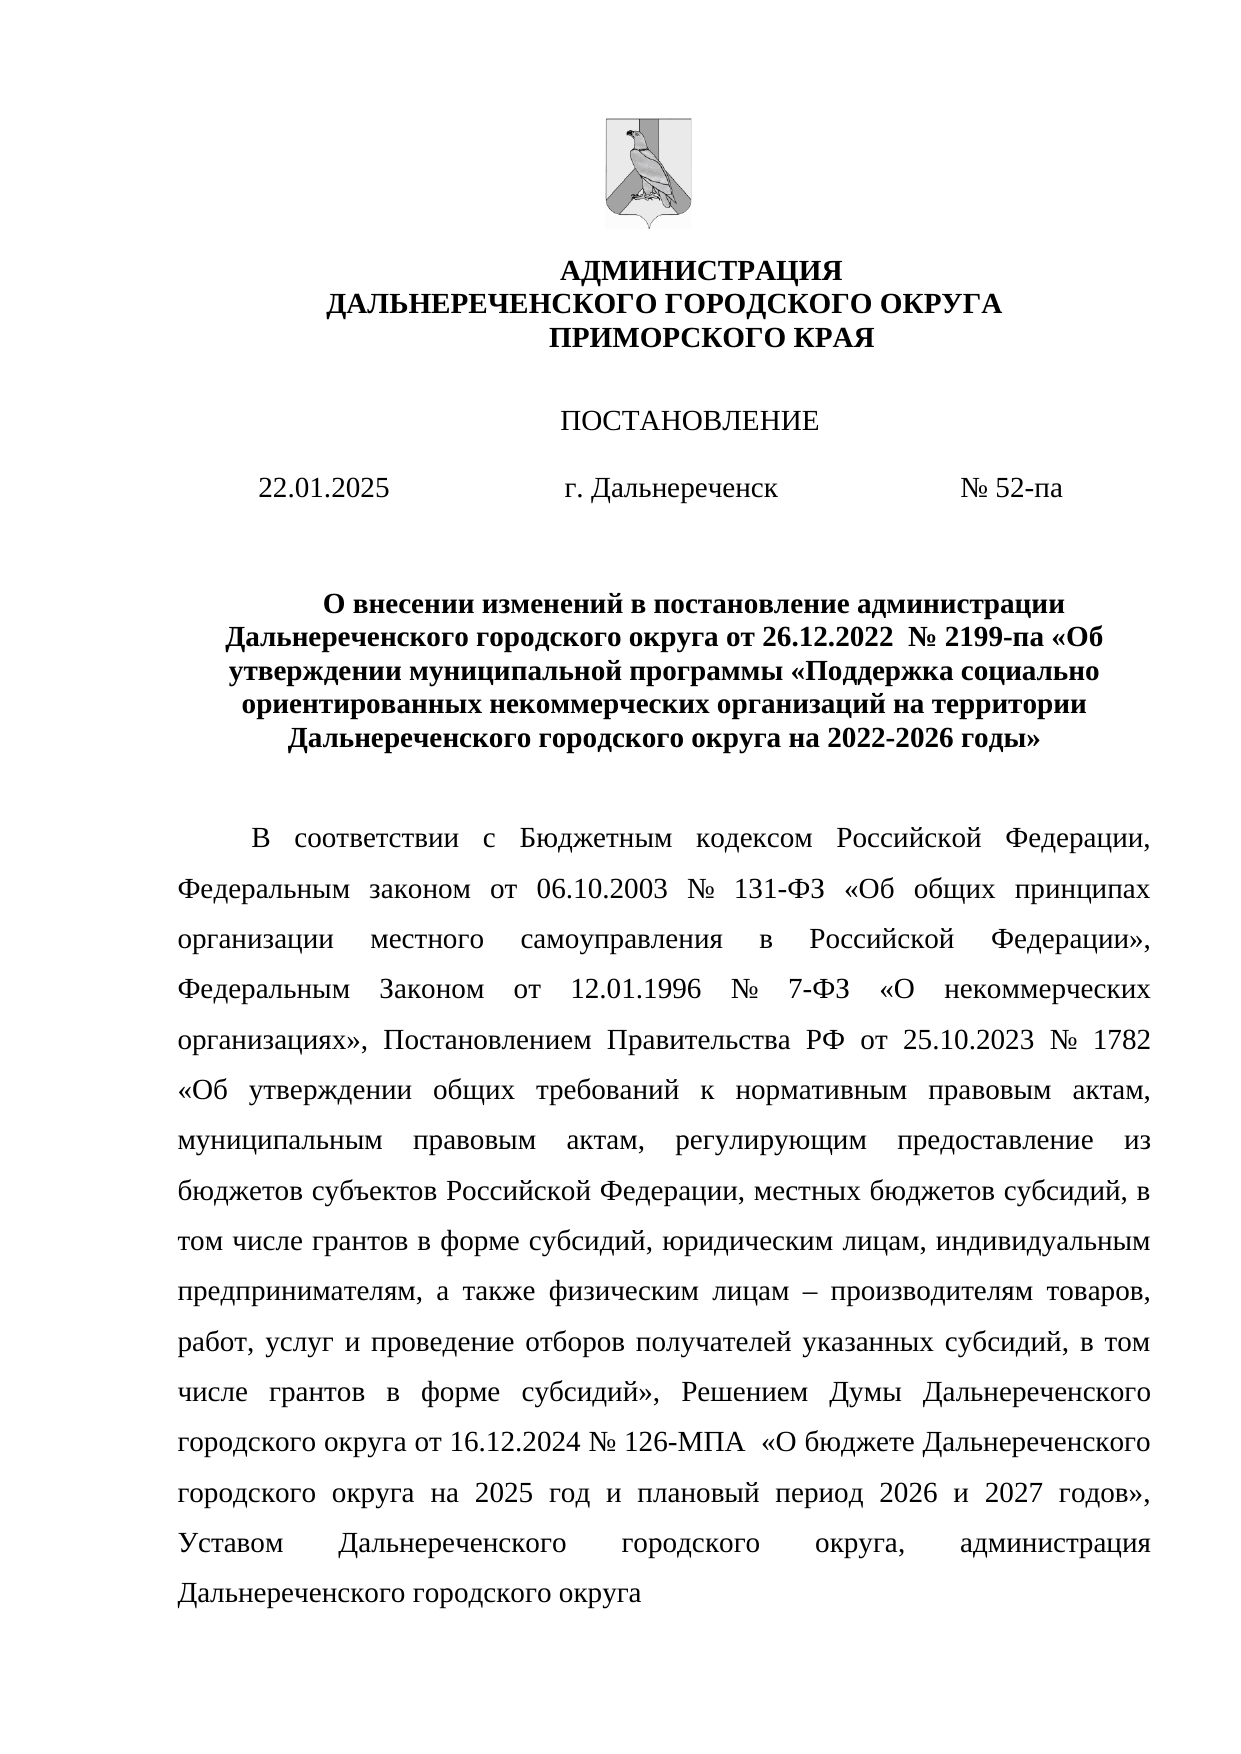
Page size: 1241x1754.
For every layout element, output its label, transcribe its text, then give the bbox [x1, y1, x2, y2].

text О внесении изменений в постановление администрации Дальнереченского городского округа от 26.12.2022 № 2199-па «Об утверждении муниципальной программы «Поддержка социально ориентированных некоммерческих организаций на территории Дальнереченского городского округа на 2022-2026 годы» [177, 586, 1152, 753]
text ПРИМОРСКОГО КРАЯ [177, 320, 1152, 353]
text АДМИНИСТРАЦИЯ [251, 253, 1152, 286]
text ПОСТАНОВЛЕНИЕ [177, 403, 1152, 437]
text ДАЛЬНЕРЕЧЕНСКОГО ГОРОДСКОГО ОКРУГА [177, 286, 1152, 320]
picture [605, 118, 692, 229]
text 22.01.2025 г. Дальнереченск № 52-па [177, 471, 1144, 504]
text В соответствии с Бюджетным кодексом Российской Федерации, Федеральным законом от 06.10.2003 № 131-ФЗ «Об общих принципах организации местного самоуправления в Российской Федерации», Федеральным Законом от 12.01.1996 № 7-ФЗ «О некоммерческих организациях», Постановлением Правительства РФ от 25.10.2023 № 1782 «Об утверждении общих требований к нормативным правовым актам, муниципальным правовым актам, регулирующим предоставление из бюджетов субъектов Российской Федерации, местных бюджетов субсидий, в том числе грантов в форме субсидий, юридическим лицам, индивидуальным предпринимателям, а также физическим лицам – производителям товаров, работ, услуг и проведение отборов получателей указанных субсидий, в том числе грантов в форме субсидий», Решением Думы Дальнереченского городского округа от 16.12.2024 № 126-МПА «О бюджете Дальнереченского городского округа на 2025 год и плановый период 2026 и 2027 годов», Уставом Дальнереченского городского округа, администрация Дальнереченского городского округа [177, 821, 1152, 1609]
